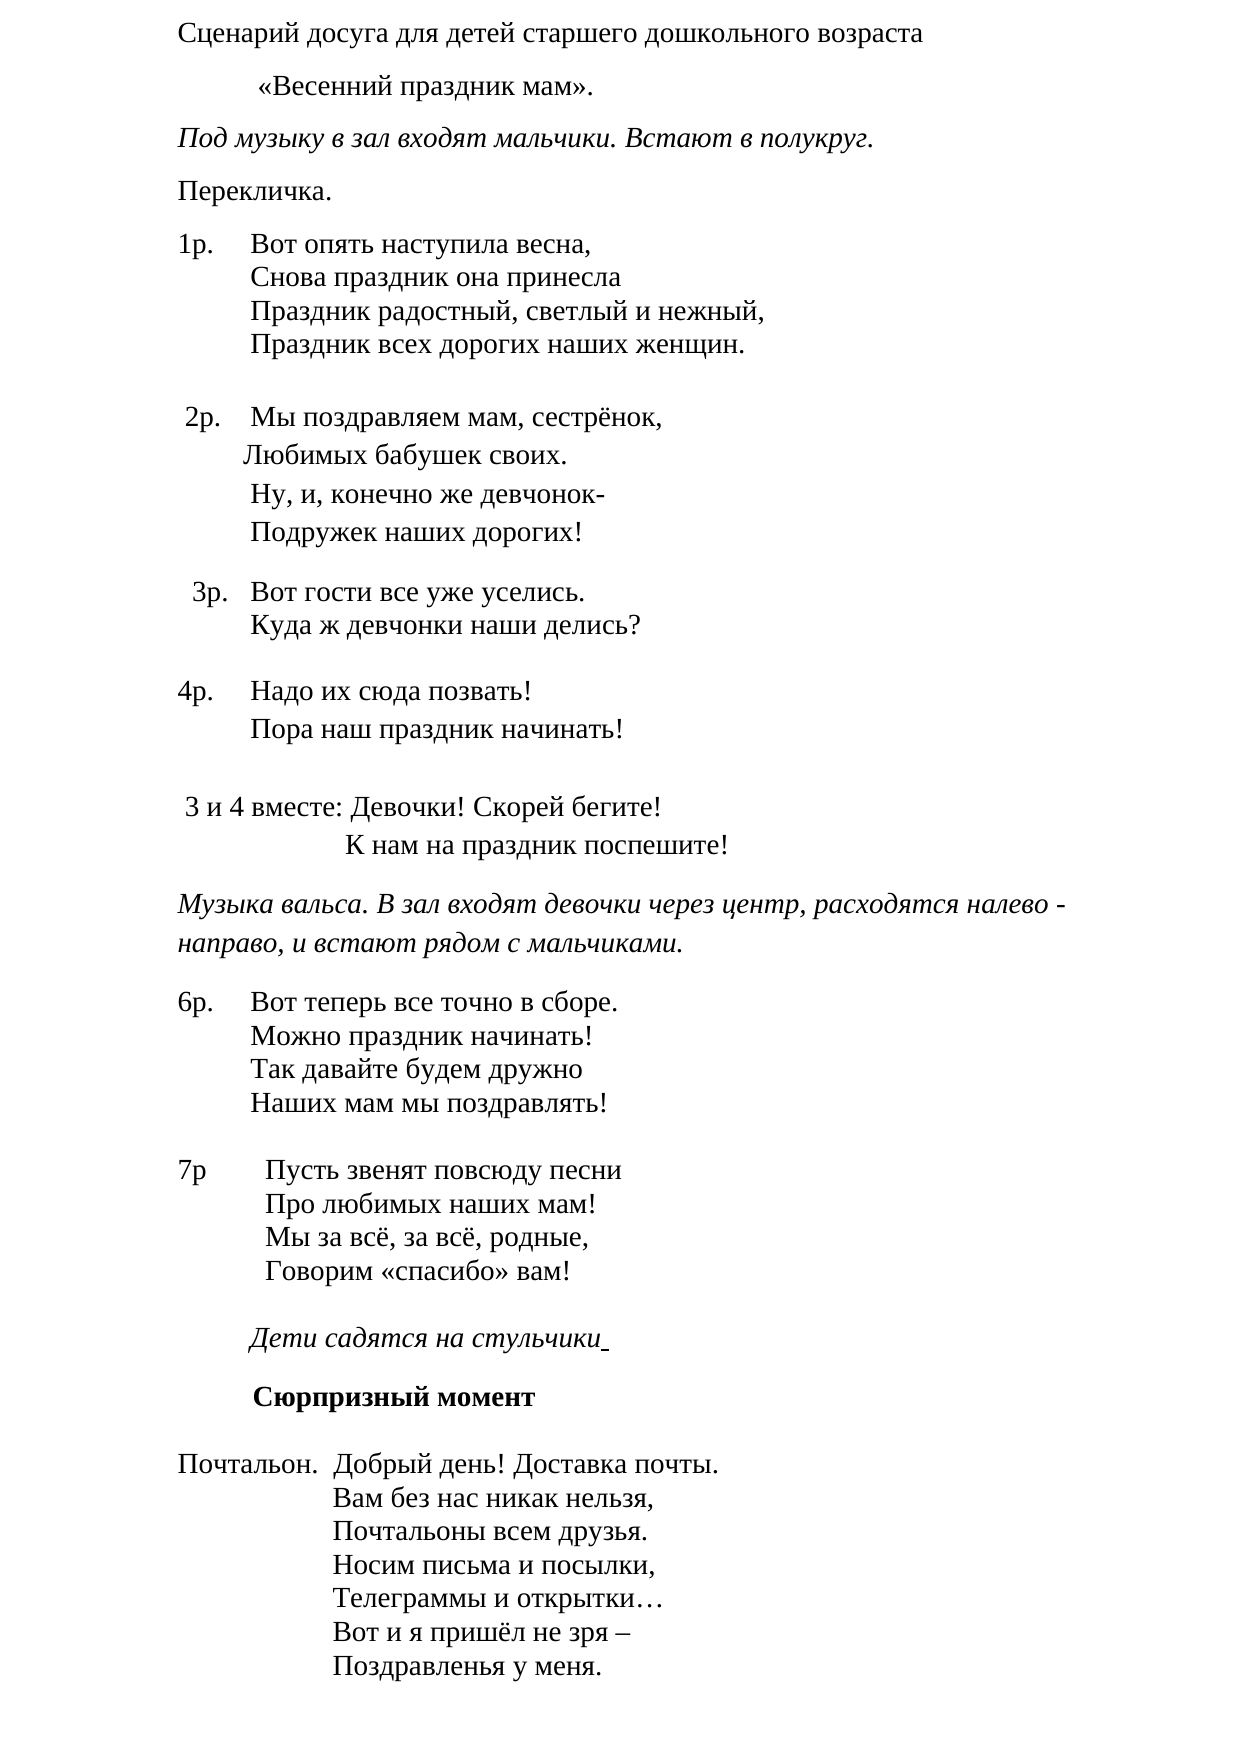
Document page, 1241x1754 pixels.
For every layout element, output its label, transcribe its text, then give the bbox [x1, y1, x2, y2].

text Сценарий досуга для детей старшего дошкольного возраста [177, 15, 1152, 48]
text Почтальоны всем друзья. [325, 1513, 1152, 1547]
text 6р. Вот теперь все точно в сборе. [177, 984, 1152, 1018]
text Наших мам мы поздравлять! [177, 1085, 1152, 1119]
text Сюрпризный момент [252, 1379, 1152, 1413]
text Вам без нас никак нельзя, [325, 1480, 1152, 1513]
text К нам на праздник поспешите! [177, 827, 1152, 861]
text 1р. Вот опять наступила весна, [177, 226, 1152, 259]
text Пора наш праздник начинать! [177, 712, 1152, 745]
text Любимых бабушек своих. [177, 437, 1152, 471]
text Телеграммы и открытки… [325, 1581, 1152, 1614]
text «Весенний праздник мам». [177, 68, 1152, 101]
text Праздник всех дорогих наших женщин. [177, 327, 1152, 360]
text Праздник радостный, светлый и нежный, [177, 293, 1152, 327]
text Подружек наших дорогих! [177, 514, 1152, 548]
text Носим письма и посылки, [325, 1547, 1152, 1581]
text 3р. Вот гости все уже уселись. [177, 574, 1152, 607]
text 4р. Надо их сюда позвать! [177, 673, 1152, 707]
text Музыка вальса. В зал входят девочки через центр, расходятся налево - направо, и встают рядом с мальчиками. [177, 887, 1152, 959]
text Снова праздник она принесла [177, 259, 1152, 293]
text Про любимых наших мам! [177, 1186, 1152, 1219]
text Перекличка. [177, 173, 1152, 207]
text Мы за всё, за всё, родные, [177, 1219, 1152, 1253]
text Можно праздник начинать! [177, 1018, 1152, 1052]
text Ну, и, конечно же девчонок- [177, 476, 1152, 509]
text 2р. Мы поздравляем мам, сестрёнок, [177, 399, 1152, 432]
text Дети садятся на стульчики [177, 1320, 1152, 1353]
text Вот и я пришёл не зря – [325, 1614, 1152, 1648]
text Куда ж девчонки наши делись? [177, 607, 1152, 641]
text Под музыку в зал входят мальчики. Встают в полукруг. [177, 120, 1152, 154]
text 7р Пусть звенят повсюду песни [177, 1152, 1152, 1186]
text Так давайте будем дружно [177, 1052, 1152, 1085]
text Почтальон. Добрый день! Доставка почты. [177, 1446, 1152, 1480]
text Поздравленья у меня. [325, 1648, 1152, 1681]
text 3 и 4 вместе: Девочки! Скорей бегите! [177, 789, 1152, 822]
text Говорим «спасибо» вам! [177, 1253, 1152, 1286]
